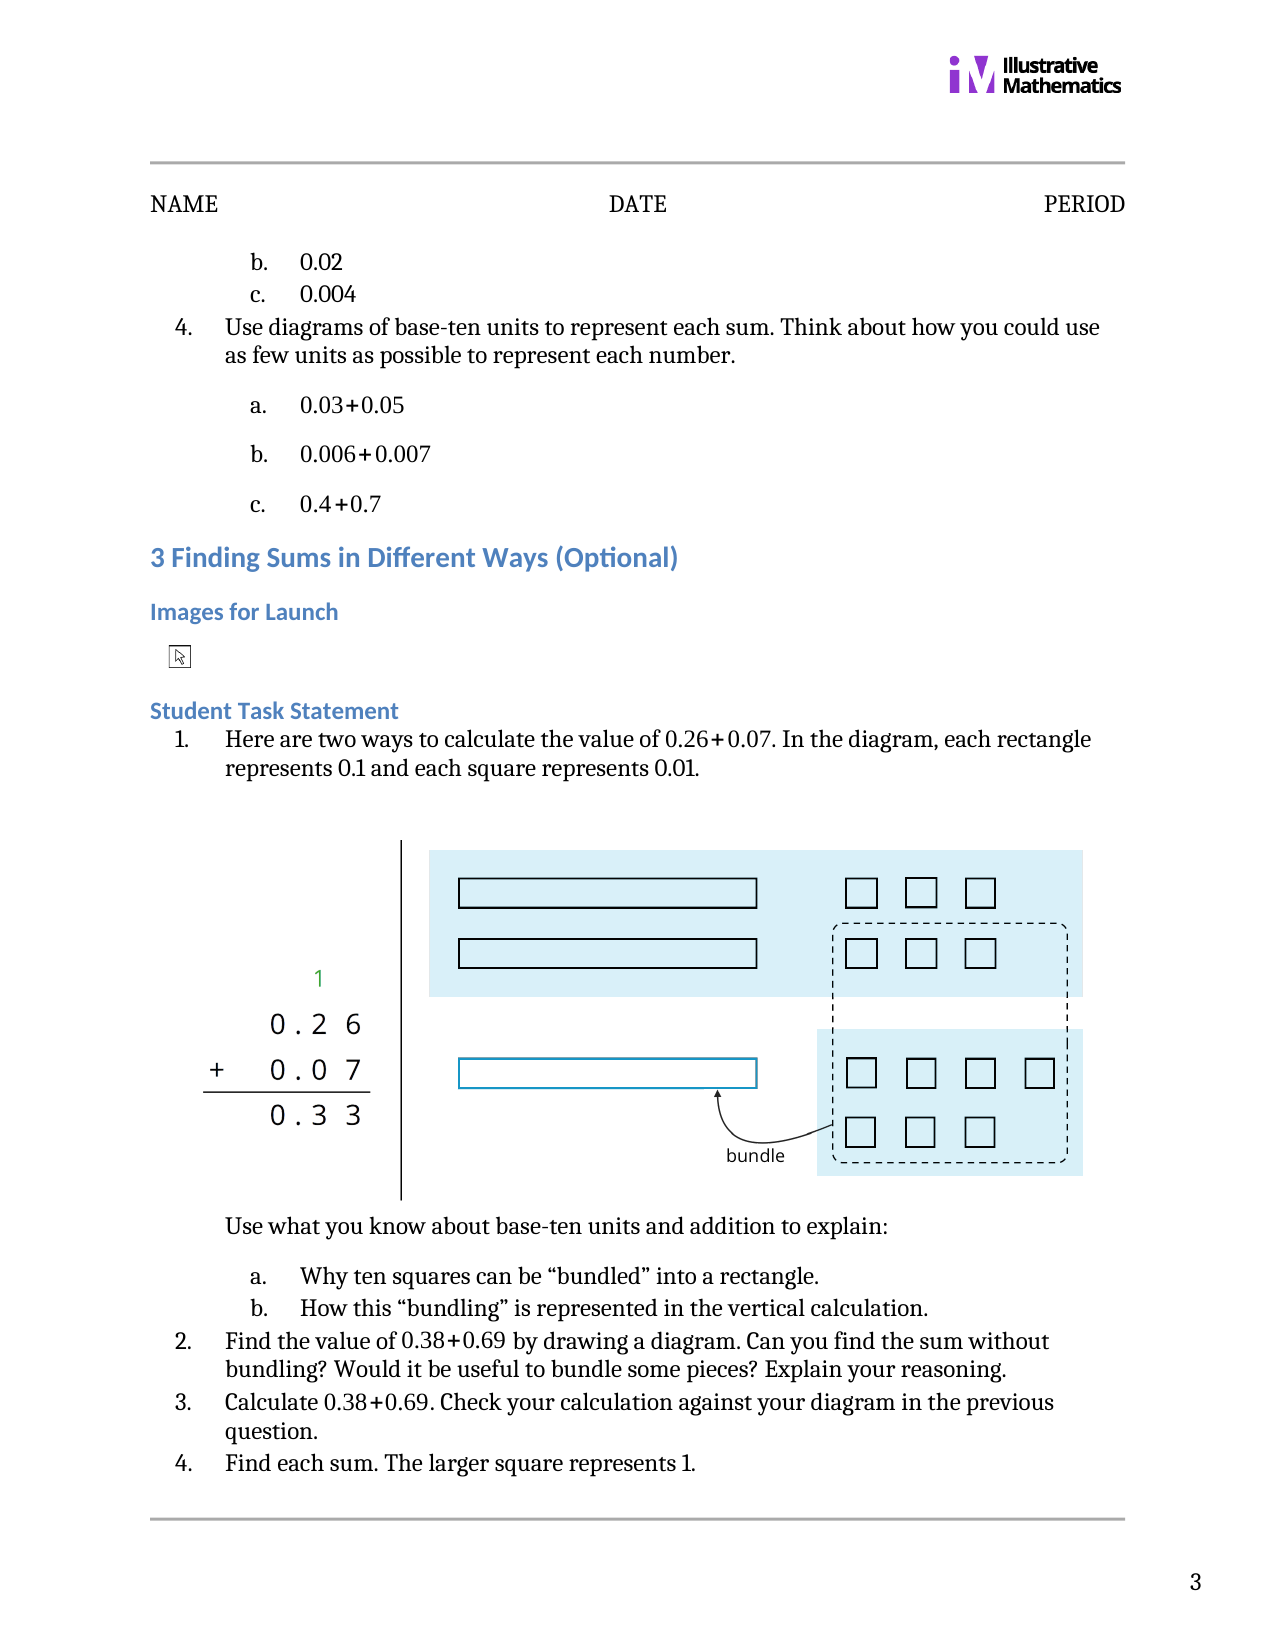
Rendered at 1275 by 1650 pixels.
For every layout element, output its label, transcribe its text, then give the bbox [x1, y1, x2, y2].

list Find each sum. The larger square represents 1. [175, 1449, 1125, 1478]
picture [949, 55, 1121, 93]
subtitle 3 Finding Sums in Different Ways (Optional) [150, 539, 1125, 575]
list Calculate . Check your calculation against your diagram in the previous question. [175, 1388, 1125, 1445]
list Use diagrams of base-ten units to represent each sum. Think about how you could use as few units as possible to represent each number. [175, 312, 1125, 370]
subtitle Student Task Statement [150, 695, 1125, 725]
picture [193, 832, 1097, 1209]
list How this “bundling” is represented in the vertical calculation. [250, 1294, 1125, 1323]
list 0.02 [250, 247, 1125, 276]
list Find the value of by drawing a diagram. Can you find the sum without bundling? Would it be useful to bundle some pieces? Explain your reasoning. [175, 1327, 1125, 1384]
picture [168, 645, 191, 668]
list Use what you know about base-ten units and addition to explain: [175, 1212, 1125, 1241]
list Here are two ways to calculate the value of . In the diagram, each rectangle represents 0.1 and each square represents 0.01. [175, 725, 1125, 783]
subtitle Images for Launch [150, 596, 1125, 627]
list Why ten squares can be “bundled” into a rectangle. [250, 1262, 1125, 1290]
list 0.004 [250, 280, 1125, 309]
